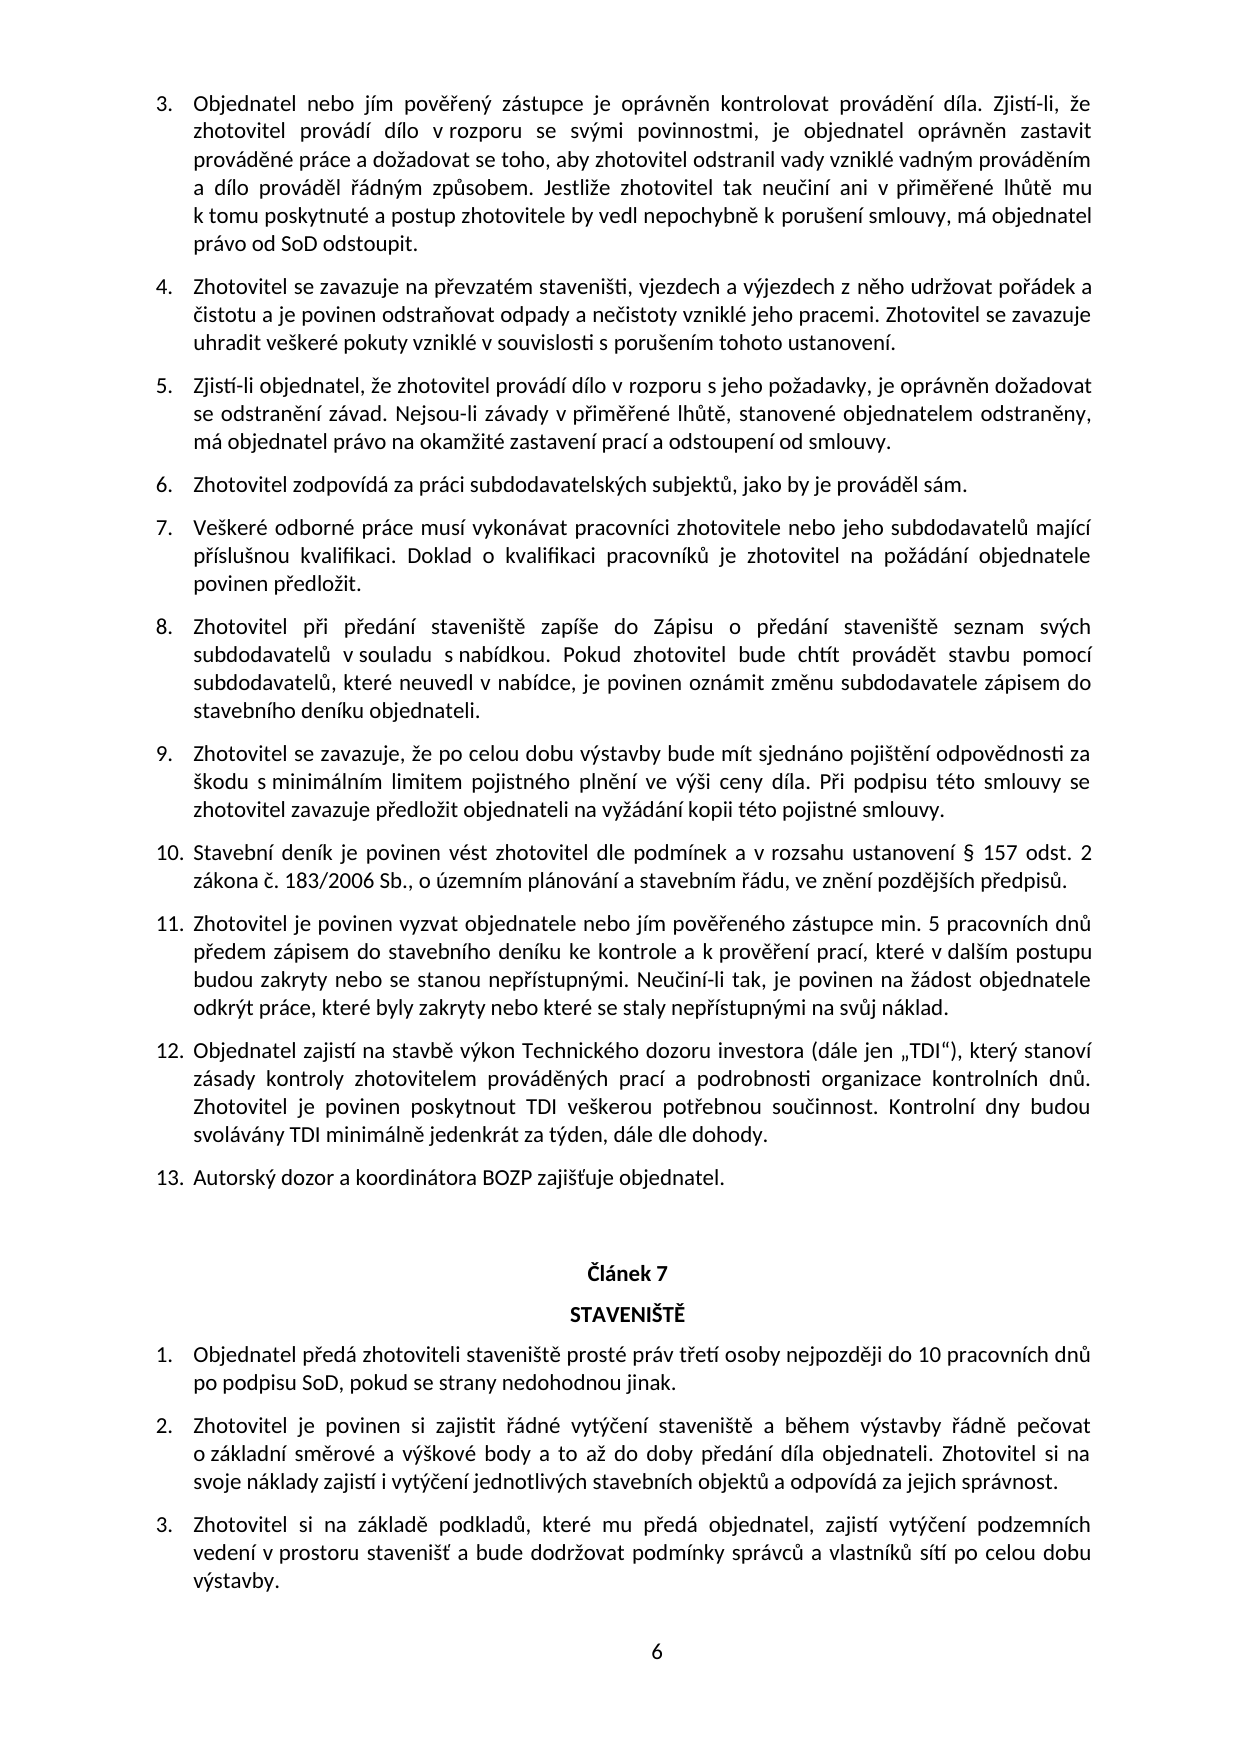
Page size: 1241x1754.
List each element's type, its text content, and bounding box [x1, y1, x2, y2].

list Zhotovitel se zavazuje, že po celou dobu výstavby bude mít sjednáno pojištění odpovědnosti za škodu s minimálním limitem pojistného plnění ve výši ceny díla. Při podpisu této smlouvy se zhotovitel zavazuje předložit objednateli na vyžádání kopii této pojistné smlouvy. [156, 739, 1093, 823]
list Zhotovitel si na základě podkladů, které mu předá objednatel, zajistí vytýčení podzemních vedení v prostoru stavenišť a bude dodržovat podmínky správců a vlastníků sítí po celou dobu výstavby. [156, 1511, 1093, 1594]
list Objednatel zajistí na stavbě výkon Technického dozoru investora (dále jen „TDI“), který stanoví zásady kontroly zhotovitelem prováděných prací a podrobnosti organizace kontrolních dnů. Zhotovitel je povinen poskytnout TDI veškerou potřebnou součinnost. Kontrolní dny budou svolávány TDI minimálně jedenkrát za týden, dále dle dohody. [156, 1036, 1093, 1148]
subtitle Článek 7 [162, 1259, 1093, 1287]
list Objednatel předá zhotoviteli staveniště prosté práv třetí osoby nejpozději do 10 pracovních dnů po podpisu SoD, pokud se strany nedohodnou jinak. [156, 1340, 1093, 1396]
list Zhotovitel při předání staveniště zapíše do Zápisu o předání staveniště seznam svých subdodavatelů v souladu s nabídkou. Pokud zhotovitel bude chtít provádět stavbu pomocí subdodavatelů, které neuvedl v nabídce, je povinen oznámit změnu subdodavatele zápisem do stavebního deníku objednateli. [156, 612, 1093, 724]
list Zhotovitel je povinen vyzvat objednatele nebo jím pověřeného zástupce min. 5 pracovních dnů předem zápisem do stavebního deníku ke kontrole a k prověření prací, které v dalším postupu budou zakryty nebo se stanou nepřístupnými. Neučiní-li tak, je povinen na žádost objednatele odkrýt práce, které byly zakryty nebo které se staly nepřístupnými na svůj náklad. [156, 909, 1093, 1021]
list Stavební deník je povinen vést zhotovitel dle podmínek a v rozsahu ustanovení § 157 odst. 2 zákona č. 183/2006 Sb., o územním plánování a stavebním řádu, ve znění pozdějších předpisů. [156, 838, 1093, 894]
list Autorský dozor a koordinátora BOZP zajišťuje objednatel. [156, 1163, 1093, 1191]
list Zhotovitel je povinen si zajistit řádné vytýčení staveniště a během výstavby řádně pečovat o základní směrové a výškové body a to až do doby předání díla objednateli. Zhotovitel si na svoje náklady zajistí i vytýčení jednotlivých stavebních objektů a odpovídá za jejich správnost. [156, 1411, 1093, 1496]
text Staveniště [162, 1300, 1093, 1328]
list Zjistí-li objednatel, že zhotovitel provádí dílo v rozporu s jeho požadavky, je oprávněn dožadovat se odstranění závad. Nejsou-li závady v přiměřené lhůtě, stanovené objednatelem odstraněny, má objednatel právo na okamžité zastavení prací a odstoupení od smlouvy. [156, 371, 1093, 455]
list Zhotovitel zodpovídá za práci subdodavatelských subjektů, jako by je prováděl sám. [156, 470, 1093, 498]
list Objednatel nebo jím pověřený zástupce je oprávněn kontrolovat provádění díla. Zjistí-li, že zhotovitel provádí dílo v rozporu se svými povinnostmi, je objednatel oprávněn zastavit prováděné práce a dožadovat se toho, aby zhotovitel odstranil vady vzniklé vadným prováděním a dílo prováděl řádným způsobem. Jestliže zhotovitel tak neučiní ani v přiměřené lhůtě mu k tomu poskytnuté a postup zhotovitele by vedl nepochybně k porušení smlouvy, má objednatel právo od SoD odstoupit. [156, 89, 1093, 257]
list Veškeré odborné práce musí vykonávat pracovníci zhotovitele nebo jeho subdodavatelů mající příslušnou kvalifikaci. Doklad o kvalifikaci pracovníků je zhotovitel na požádání objednatele povinen předložit. [156, 513, 1093, 597]
list Zhotovitel se zavazuje na převzatém staveništi, vjezdech a výjezdech z něho udržovat pořádek a čistotu a je povinen odstraňovat odpady a nečistoty vzniklé jeho pracemi. Zhotovitel se zavazuje uhradit veškeré pokuty vzniklé v souvislosti s porušením tohoto ustanovení. [156, 272, 1093, 356]
